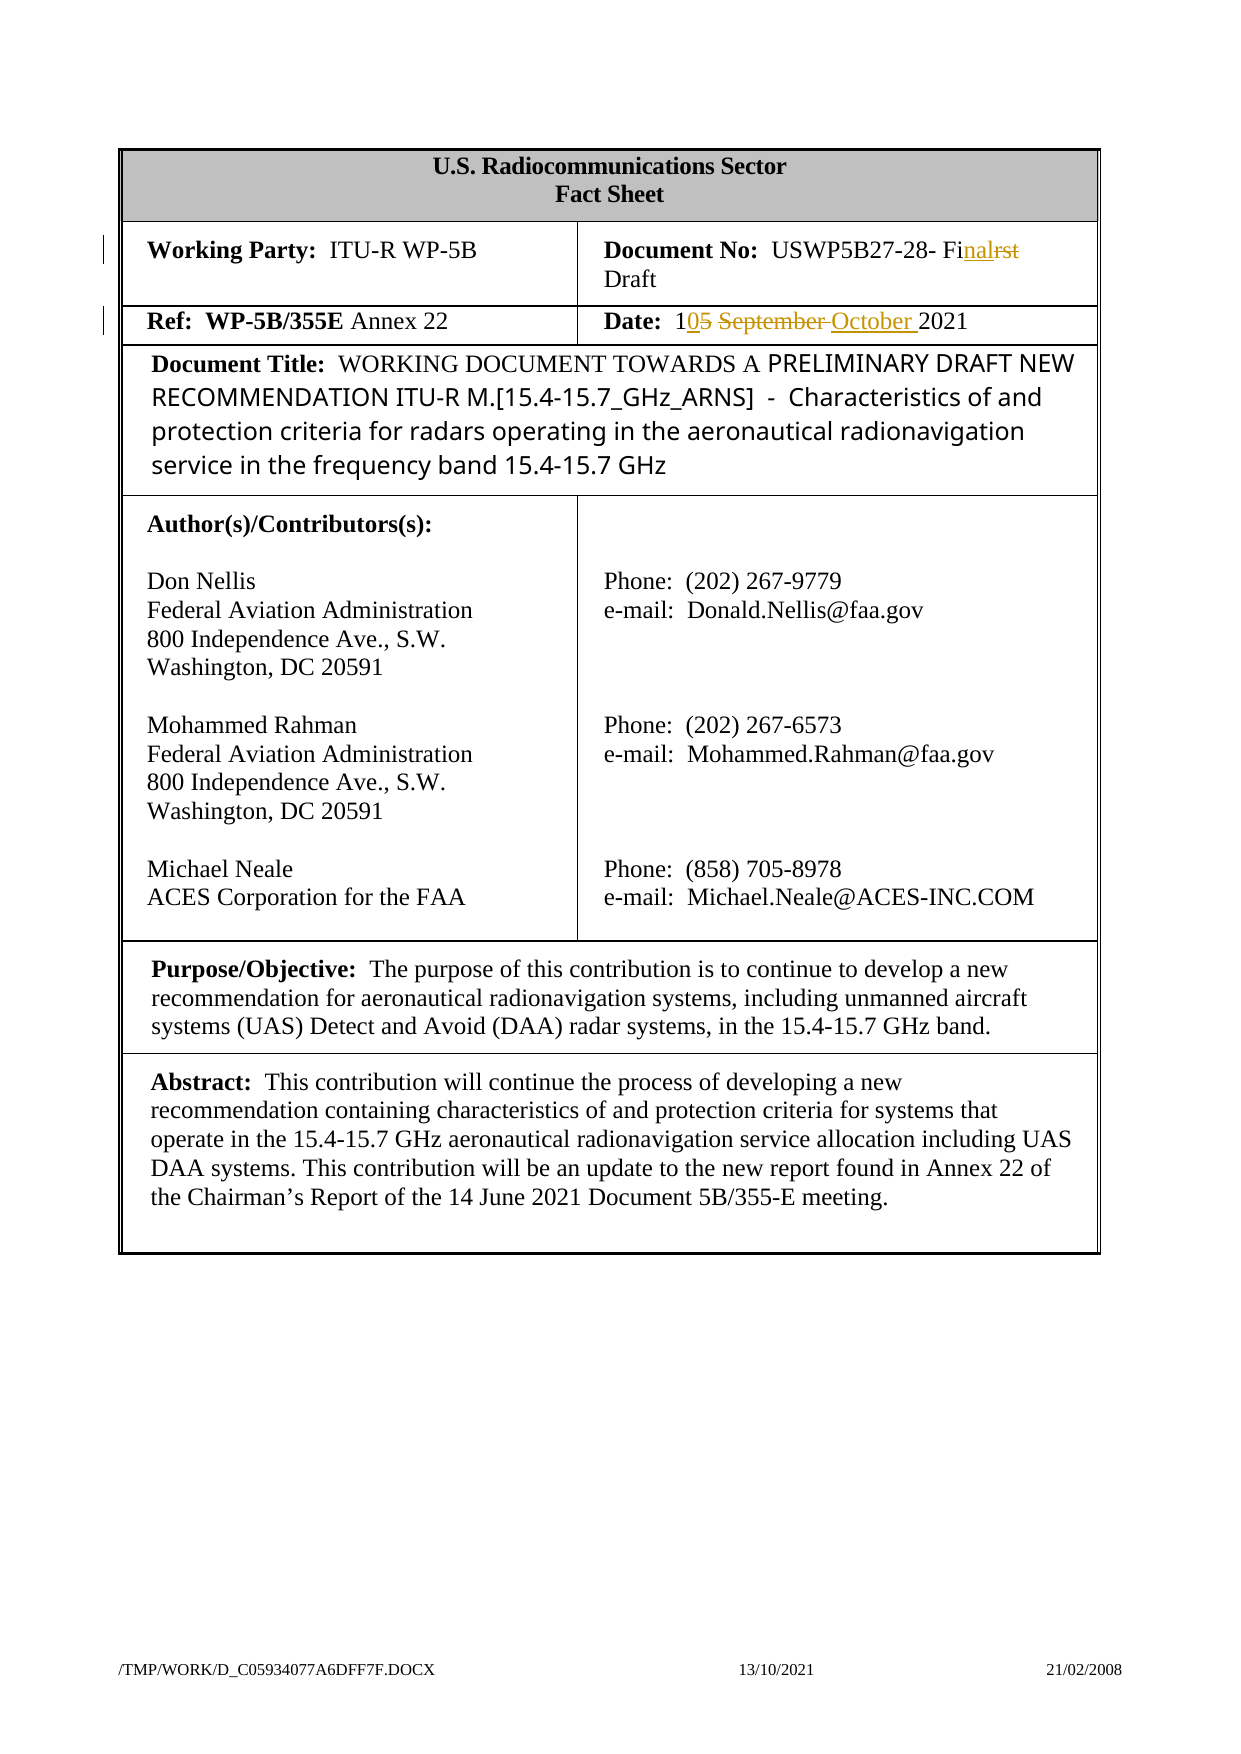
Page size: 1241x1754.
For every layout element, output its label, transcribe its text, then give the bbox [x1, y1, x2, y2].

table_header U.S. Radiocommunications Sector Fact Sheet [123, 151, 1097, 221]
table_cell Document Title: WORKING DOCUMENT TOWARDS A PRELIMINARY DRAFT NEW RECOMMENDATION ITU-R M.[15.4-15.7_GHz_ARNS] - Characteristics of and protection criteria for radars operating in the aeronautical radionavigation service in the frequency band 15.4-15.7 GHz [123, 346, 1097, 494]
table_cell Abstract: This contribution will continue the process of developing a new recommendation containing characteristics of and protection criteria for systems that operate in the 15.4-15.7 GHz aeronautical radionavigation service allocation including UAS DAA systems. This contribution will be an update to the new report found in Annex 22 of the Chairman’s Report of the 14 June 2021 Document 5B/355-E meeting. [123, 1054, 1097, 1252]
table_cell Date: 1 2021 [578, 307, 1097, 344]
table_cell Phone: (202) 267-9779 e-mail: Donald.Nellis@faa.gov Phone: (202) 267-6573 e-mail: Mohammed.Rahman@faa.gov Phone: (858) 705-8978 e-mail: Michael.Neale@ACES-INC.COM [578, 496, 1097, 940]
table_cell Purpose/Objective: The purpose of this contribution is to continue to develop a new recommendation for aeronautical radionavigation systems, including unmanned aircraft systems (UAS) Detect and Avoid (DAA) radar systems, in the 15.4-15.7 GHz band. [123, 942, 1097, 1053]
table_cell Working Party: ITU-R WP-5B [123, 222, 577, 305]
table_cell Ref: WP-5B/355E Annex 22 [123, 307, 577, 344]
table_cell Author(s)/Contributors(s): Don Nellis Federal Aviation Administration 800 Independence Ave., S.W. Washington, DC 20591 Mohammed Rahman Federal Aviation Administration 800 Independence Ave., S.W. Washington, DC 20591 Michael Neale ACES Corporation for the FAA [123, 496, 577, 940]
table_cell Document No: USWP5B27-28- Fi Draft [578, 222, 1097, 305]
